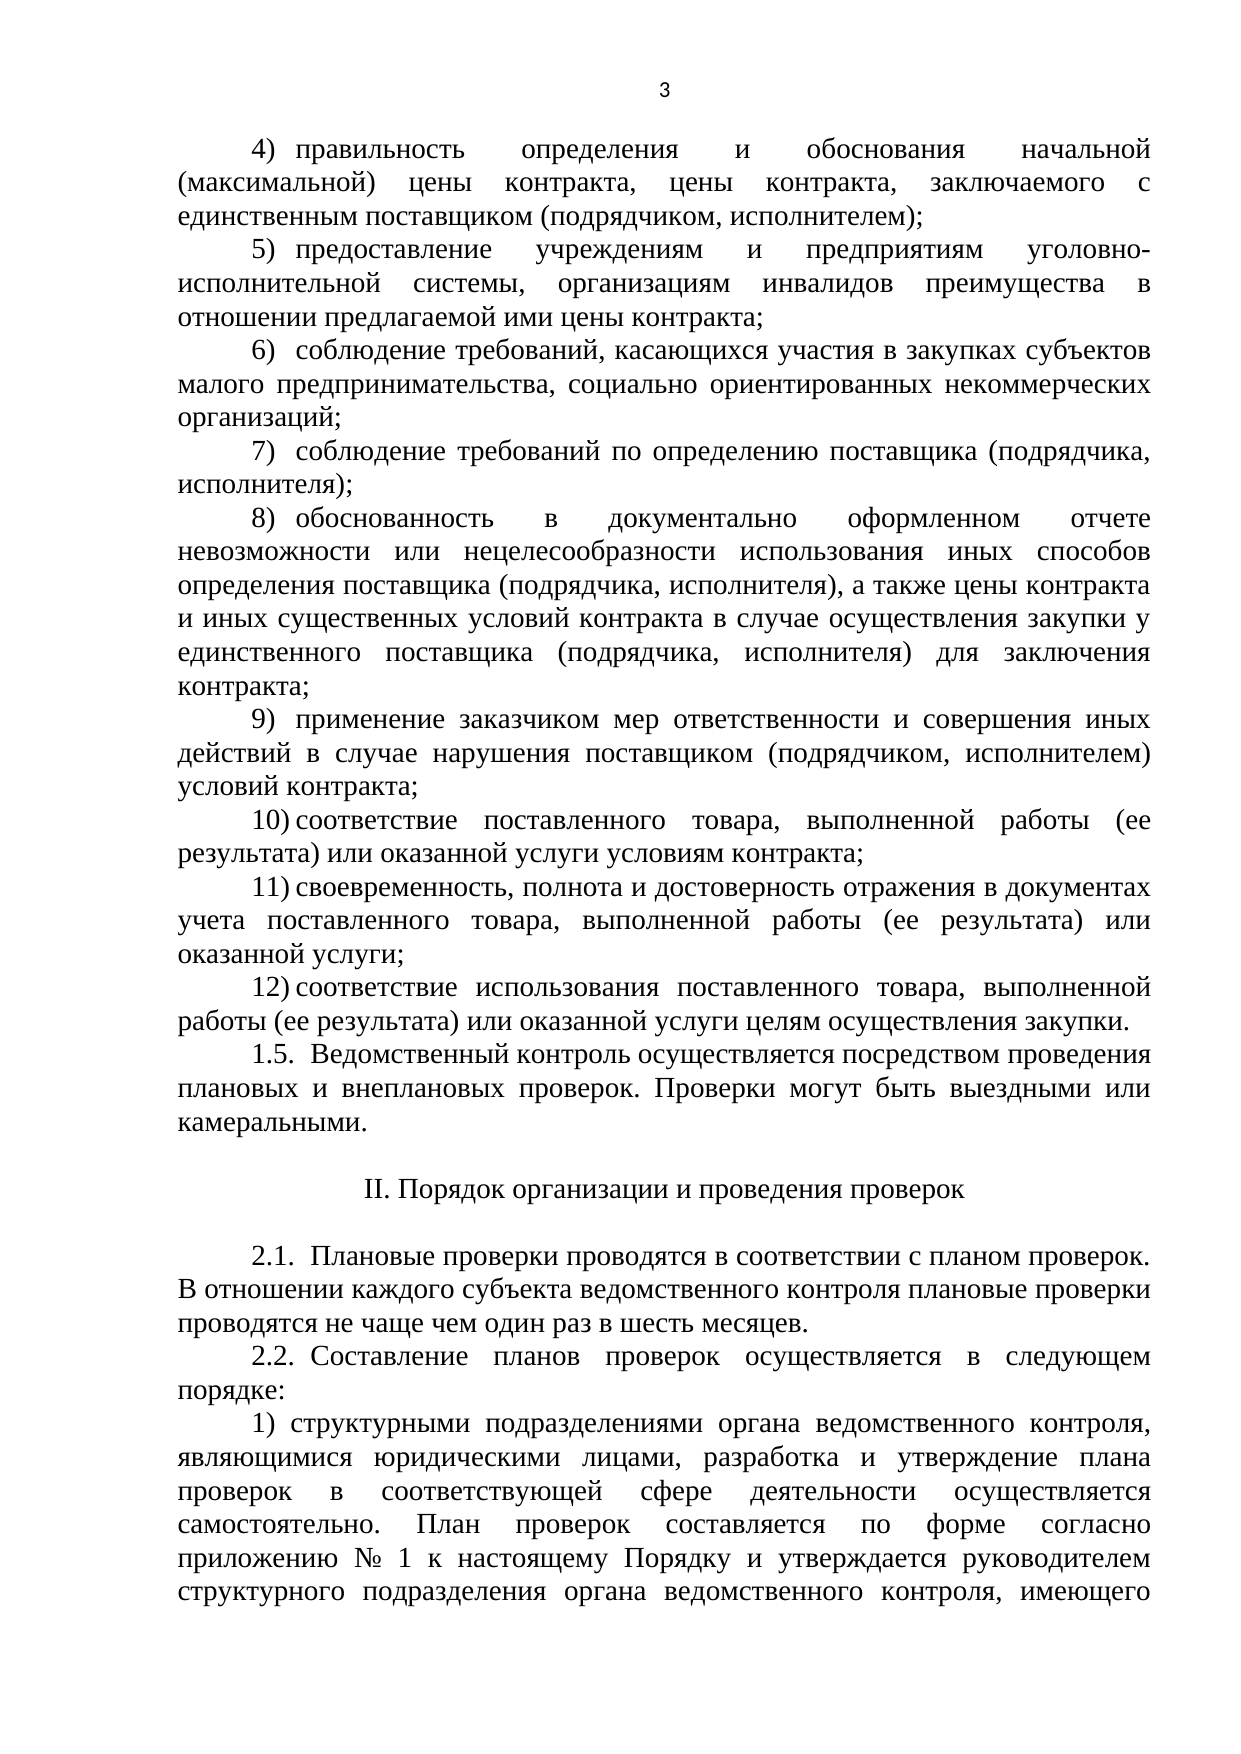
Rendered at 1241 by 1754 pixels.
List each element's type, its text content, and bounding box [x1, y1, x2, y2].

text 2.2. Составление планов проверок осуществляется в следующем порядке: [177, 1338, 1152, 1406]
text 10) соответствие поставленного товара, выполненной работы (ее результата) или оказанной услуги условиям контракта; [177, 802, 1152, 869]
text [177, 1406, 1152, 1607]
text 5) предоставление учреждениям и предприятиям уголовно-исполнительной системы, организациям инвалидов преимущества в отношении предлагаемой ими цены контракта; [177, 232, 1152, 332]
text 11) своевременность, полнота и достоверность отражения в документах учета поставленного товара, выполненной работы (ее результата) или оказанной услуги; [177, 869, 1152, 969]
text 7) соблюдение требований по определению поставщика (подрядчика, исполнителя); [177, 433, 1152, 500]
text 2.1. Плановые проверки проводятся в соответствии с планом проверок. В отношении каждого субъекта ведомственного контроля плановые проверки проводятся не чаще чем один раз в шесть месяцев. [177, 1238, 1152, 1338]
text 4) правильность определения и обоснования начальной (максимальной) цены контракта, цены контракта, заключаемого с единственным поставщиком (подрядчиком, исполнителем); [177, 131, 1152, 232]
text 12) соответствие использования поставленного товара, выполненной работы (ее результата) или оказанной услуги целям осуществления закупки. [177, 969, 1152, 1037]
text II. Порядок организации и проведения проверок [177, 1171, 1152, 1204]
text 8) обоснованность в документально оформленном отчете невозможности или нецелесообразности использования иных способов определения поставщика (подрядчика, исполнителя), а также цены контракта и иных существенных условий контракта в случае осуществления закупки у единственного поставщика (подрядчика, исполнителя) для заключения контракта; [177, 500, 1152, 701]
text 6) соблюдение требований, касающихся участия в закупках субъектов малого предпринимательства, социально ориентированных некоммерческих организаций; [177, 332, 1152, 433]
text 9) применение заказчиком мер ответственности и совершения иных действий в случае нарушения поставщиком (подрядчиком, исполнителем) условий контракта; [177, 701, 1152, 802]
text 1.5. Ведомственный контроль осуществляется посредством проведения плановых и внеплановых проверок. Проверки могут быть выездными или камеральными. [177, 1037, 1152, 1137]
